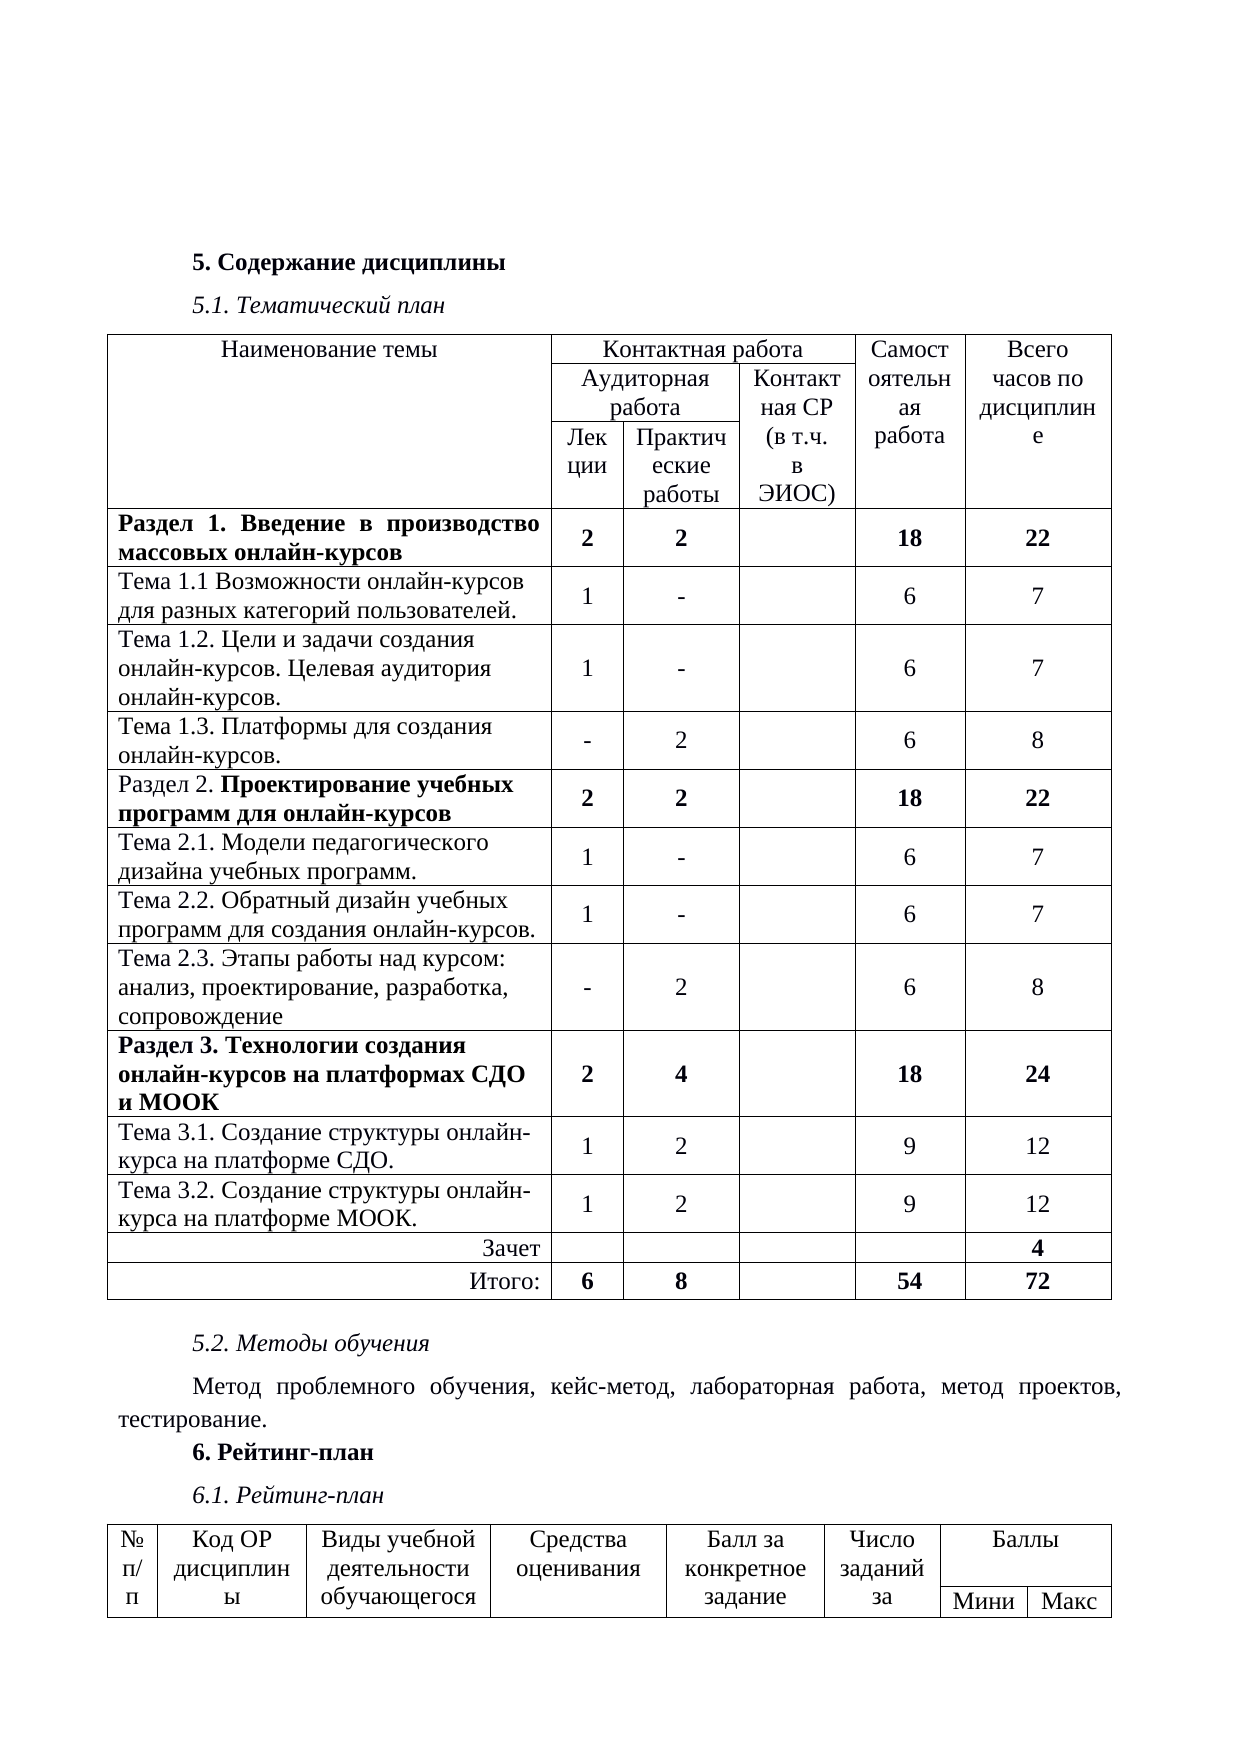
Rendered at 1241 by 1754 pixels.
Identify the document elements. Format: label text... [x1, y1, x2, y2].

table_cell [740, 1031, 855, 1116]
table_header Виды учебной деятельности обучающегося [307, 1525, 490, 1617]
table_cell 2 [552, 509, 623, 566]
table_cell 1 [552, 828, 623, 885]
table_cell 7 [966, 567, 1111, 624]
table_cell Минимальный [941, 1587, 1027, 1617]
table_cell - [552, 944, 623, 1029]
table_cell 6 [856, 828, 965, 885]
table_cell [856, 1233, 965, 1262]
table_cell 4 [624, 1031, 739, 1116]
table_cell 1 [552, 886, 623, 943]
table_cell Тема 2.2. Обратный дизайн учебных программ для создания онлайн-курсов. [108, 886, 551, 943]
table_cell 24 [966, 1031, 1111, 1116]
table_cell 7 [966, 886, 1111, 943]
table_cell 9 [856, 1175, 965, 1232]
table_cell [740, 567, 855, 624]
table_cell Тема 1.2. Цели и задачи создания онлайн-курсов. Целевая аудитория онлайн-курсов. [108, 625, 551, 711]
table_cell 2 [552, 770, 623, 827]
table_cell [740, 1263, 855, 1299]
table_cell 22 [966, 770, 1111, 827]
table_cell [740, 886, 855, 943]
table_header Контактная работа [552, 335, 855, 363]
table_cell - [624, 828, 739, 885]
text 6. Рейтинг-план [118, 1437, 1122, 1466]
table_cell Раздел 1. Введение в производство массовых онлайн-курсов [108, 509, 551, 566]
table_cell Практические работы [624, 422, 739, 508]
text 5.2. Методы обучения [118, 1328, 1122, 1357]
table_cell 6 [856, 567, 965, 624]
table_cell 1 [552, 625, 623, 711]
table_cell [740, 1117, 855, 1174]
table_cell - [552, 712, 623, 769]
table_cell [740, 944, 855, 1029]
table_cell 22 [966, 509, 1111, 566]
table_cell Раздел 3. Технологии создания онлайн-курсов на платформах СДО и МООК [108, 1031, 551, 1116]
table_cell Тема 2.1. Модели педагогического дизайна учебных программ. [108, 828, 551, 885]
table_cell 8 [966, 712, 1111, 769]
table_cell - [624, 625, 739, 711]
table_cell [740, 1175, 855, 1232]
table_cell 2 [624, 1175, 739, 1232]
text 5. Содержание дисциплины [118, 247, 1122, 276]
table_cell 1 [552, 1175, 623, 1232]
table_cell - [624, 567, 739, 624]
table_cell Контактная СР (в т.ч. в ЭИОС) [740, 364, 855, 508]
table_cell 2 [552, 1031, 623, 1116]
table_cell 7 [966, 625, 1111, 711]
table_cell [740, 712, 855, 769]
table_cell [740, 828, 855, 885]
table_cell 4 [966, 1233, 1111, 1262]
table_cell 2 [624, 509, 739, 566]
table_cell [740, 1233, 855, 1262]
table_cell Аудиторная работа [552, 364, 739, 421]
table_cell Максимальный [1028, 1587, 1111, 1617]
table_cell 8 [624, 1263, 739, 1299]
table_cell - [624, 886, 739, 943]
table_cell 2 [624, 944, 739, 1029]
table_cell [740, 770, 855, 827]
table_cell 6 [856, 886, 965, 943]
table_cell 2 [624, 1117, 739, 1174]
table_header Самостоятельная работа [856, 335, 965, 508]
table_cell 18 [856, 770, 965, 827]
table_cell 2 [624, 770, 739, 827]
table_cell 7 [966, 828, 1111, 885]
table_cell 18 [856, 1031, 965, 1116]
table_cell [740, 509, 855, 566]
table_cell 54 [856, 1263, 965, 1299]
table_cell 2 [624, 712, 739, 769]
table_cell [552, 1233, 623, 1262]
table_cell 72 [966, 1263, 1111, 1299]
table_cell 12 [966, 1117, 1111, 1174]
table_cell [740, 625, 855, 711]
table_cell Тема 1.3. Платформы для создания онлайн-курсов. [108, 712, 551, 769]
table_cell 1 [552, 567, 623, 624]
table_cell 6 [856, 944, 965, 1029]
table_header Всего часов по дисциплине [966, 335, 1111, 508]
table_cell 12 [966, 1175, 1111, 1232]
table_cell Лекции [552, 422, 623, 508]
table_cell 18 [856, 509, 965, 566]
table_cell 8 [966, 944, 1111, 1029]
table_cell Зачет [108, 1233, 551, 1262]
table_cell Тема 3.2. Создание структуры онлайн-курса на платформе МООК. [108, 1175, 551, 1232]
text 6.1. Рейтинг-план [118, 1480, 1122, 1509]
table_cell 6 [552, 1263, 623, 1299]
table_header № п/п [108, 1525, 157, 1617]
table_header Число заданий за семестр [825, 1525, 940, 1617]
table_cell 1 [552, 1117, 623, 1174]
text Метод проблемного обучения, кейс-метод, лабораторная работа, метод проектов, тестирование. [118, 1371, 1122, 1433]
table_cell Тема 2.3. Этапы работы над курсом: анализ, проектирование, разработка, сопровождение [108, 944, 551, 1029]
table_header Код ОР дисциплины [158, 1525, 306, 1617]
table_cell Итого: [108, 1263, 551, 1299]
table_header Баллы [941, 1525, 1111, 1586]
table_cell Тема 1.1 Возможности онлайн-курсов для разных категорий пользователей. [108, 567, 551, 624]
table_cell Раздел 2. Проектирование учебных программ для онлайн-курсов [108, 770, 551, 827]
table_cell 9 [856, 1117, 965, 1174]
text 5.1. Тематический план [118, 291, 1122, 319]
table_cell [624, 1233, 739, 1262]
table_cell 6 [856, 625, 965, 711]
table_header Средства оценивания [491, 1525, 666, 1617]
table_header Наименование темы [108, 335, 551, 508]
table_header Балл за конкретное задание (min-max) [667, 1525, 824, 1617]
table_cell Тема 3.1. Создание структуры онлайн-курса на платформе СДО. [108, 1117, 551, 1174]
table_cell 6 [856, 712, 965, 769]
